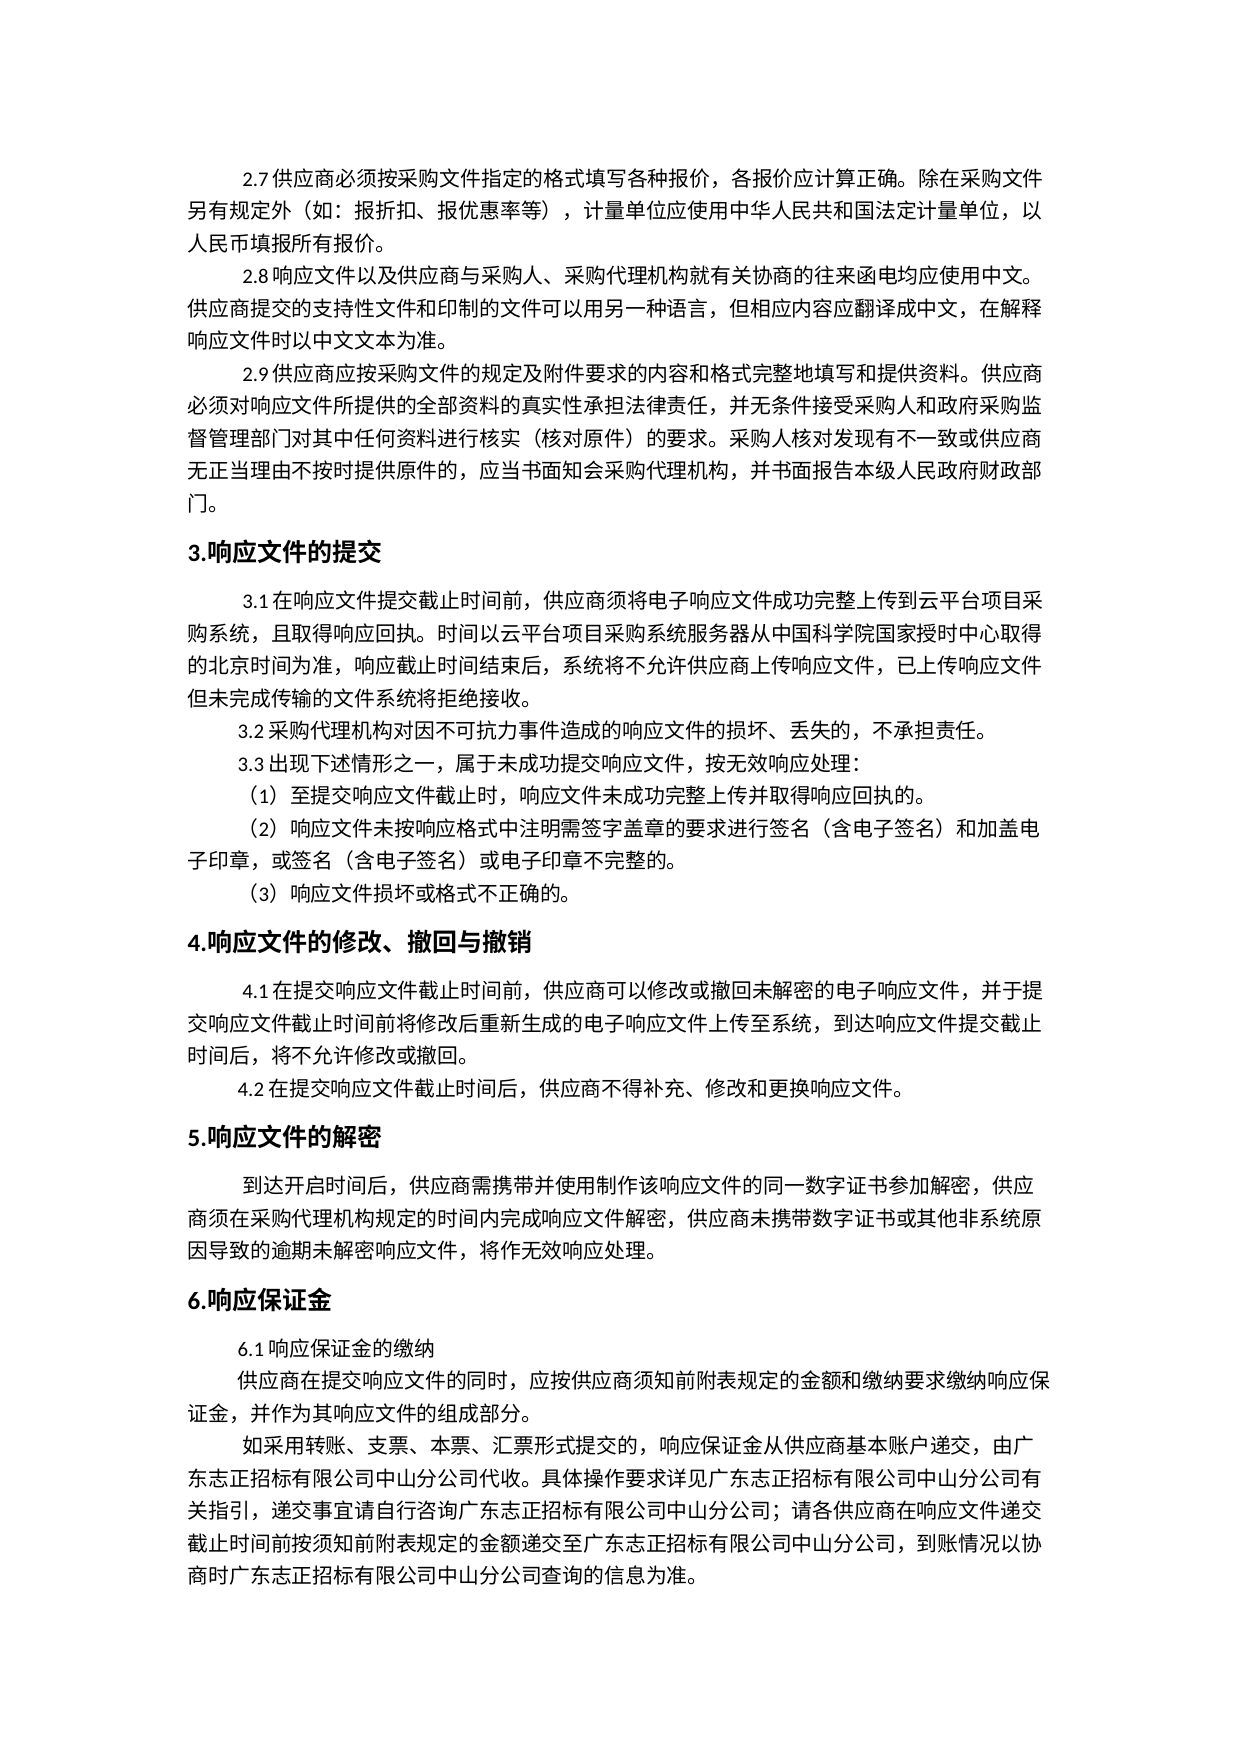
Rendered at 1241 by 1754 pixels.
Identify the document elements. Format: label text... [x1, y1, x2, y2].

text 5.响应文件的解密 [187, 1104, 1053, 1169]
text 6.1响应保证金的缴纳 [187, 1332, 1053, 1364]
text 4.2在提交响应文件截止时间后，供应商不得补充、修改和更换响应文件。 [187, 1072, 1053, 1104]
text （3）响应文件损坏或格式不正确的。 [187, 877, 1053, 909]
text 3.2采购代理机构对因不可抗力事件造成的响应文件的损坏、丢失的，不承担责任。 [187, 714, 1053, 747]
text 6.响应保证金 [187, 1267, 1053, 1332]
text （2）响应文件未按响应格式中注明需签字盖章的要求进行签名（含电子签名）和加盖电子印章，或签名（含电子签名）或电子印章不完整的。 [187, 812, 1053, 877]
text （1）至提交响应文件截止时，响应文件未成功完整上传并取得响应回执的。 [187, 779, 1053, 812]
text 如采用转账、支票、本票、汇票形式提交的，响应保证金从供应商基本账户递交，由广东志正招标有限公司中山分公司代收。具体操作要求详见广东志正招标有限公司中山分公司有关指引，递交事宜请自行咨询广东志正招标有限公司中山分公司；请各供应商在响应文件递交截止时间前按须知前附表规定的金额递交至广东志正招标有限公司中山分公司，到账情况以协商时广东志正招标有限公司中山分公司查询的信息为准。 [187, 1429, 1053, 1592]
text 2.9供应商应按采购文件的规定及附件要求的内容和格式完整地填写和提供资料。供应商必须对响应文件所提供的全部资料的真实性承担法律责任，并无条件接受采购人和政府采购监督管理部门对其中任何资料进行核实（核对原件）的要求。采购人核对发现有不一致或供应商无正当理由不按时提供原件的，应当书面知会采购代理机构，并书面报告本级人民政府财政部门。 [187, 357, 1053, 519]
text 到达开启时间后，供应商需携带并使用制作该响应文件的同一数字证书参加解密，供应商须在采购代理机构规定的时间内完成响应文件解密，供应商未携带数字证书或其他非系统原因导致的逾期未解密响应文件，将作无效响应处理。 [187, 1169, 1053, 1267]
text 供应商在提交响应文件的同时，应按供应商须知前附表规定的金额和缴纳要求缴纳响应保证金，并作为其响应文件的组成部分。 [187, 1364, 1053, 1429]
text 3.3出现下述情形之一，属于未成功提交响应文件，按无效响应处理： [187, 747, 1053, 779]
text 4.响应文件的修改、撤回与撤销 [187, 909, 1053, 974]
text 2.8响应文件以及供应商与采购人、采购代理机构就有关协商的往来函电均应使用中文。供应商提交的支持性文件和印制的文件可以用另一种语言，但相应内容应翻译成中文，在解释响应文件时以中文文本为准。 [187, 259, 1053, 357]
text 3.响应文件的提交 [187, 519, 1053, 584]
text 2.7供应商必须按采购文件指定的格式填写各种报价，各报价应计算正确。除在采购文件另有规定外（如：报折扣、报优惠率等），计量单位应使用中华人民共和国法定计量单位，以人民币填报所有报价。 [187, 162, 1053, 259]
text 4.1在提交响应文件截止时间前，供应商可以修改或撤回未解密的电子响应文件，并于提交响应文件截止时间前将修改后重新生成的电子响应文件上传至系统，到达响应文件提交截止时间后，将不允许修改或撤回。 [187, 974, 1053, 1072]
text 3.1在响应文件提交截止时间前，供应商须将电子响应文件成功完整上传到云平台项目采购系统，且取得响应回执。时间以云平台项目采购系统服务器从中国科学院国家授时中心取得的北京时间为准，响应截止时间结束后，系统将不允许供应商上传响应文件，已上传响应文件但未完成传输的文件系统将拒绝接收。 [187, 584, 1053, 714]
